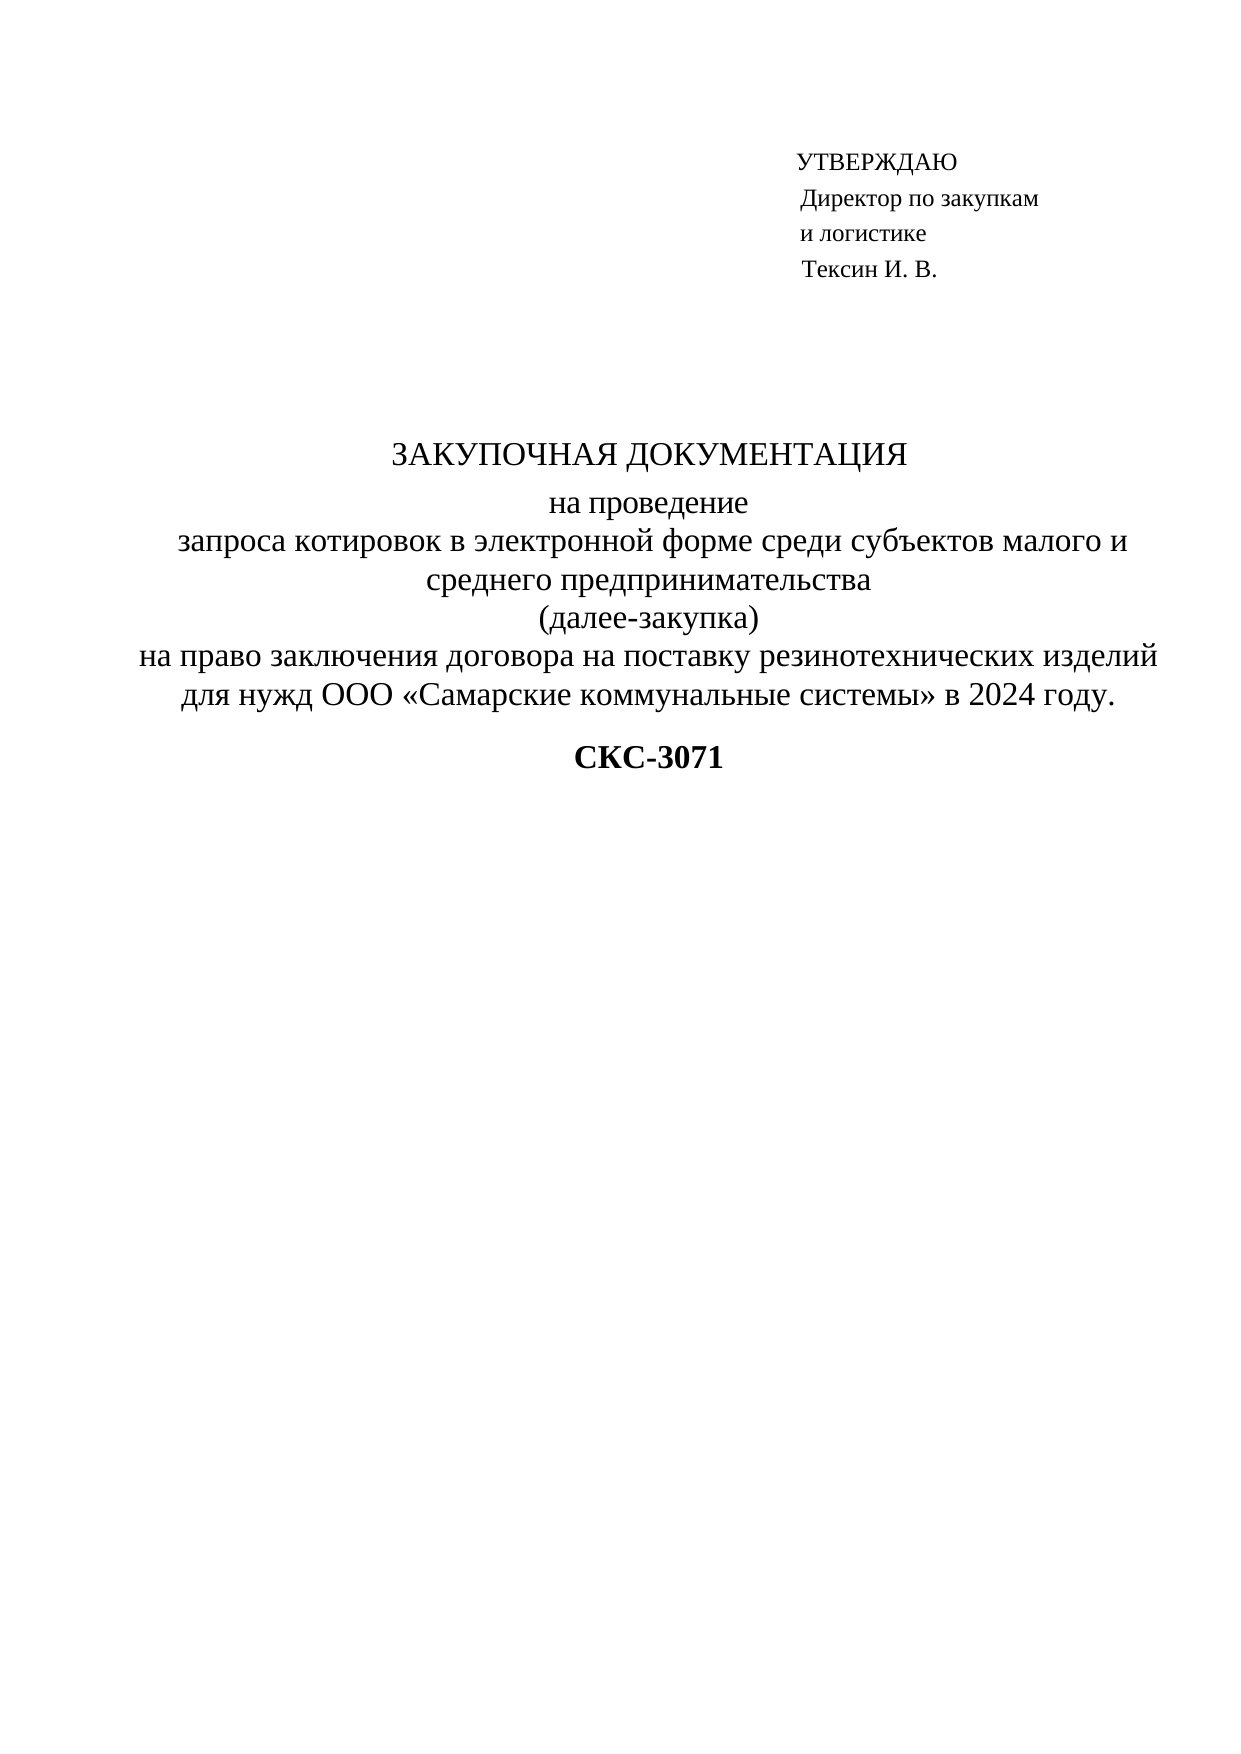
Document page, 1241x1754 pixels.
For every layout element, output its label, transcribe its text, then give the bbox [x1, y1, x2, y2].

text Директор по закупкам [131, 183, 1168, 211]
text Тексин И. В. [131, 254, 1168, 283]
text УТВЕРЖДАЮ [796, 147, 1168, 175]
text на проведение [131, 482, 1166, 520]
text СКС-3071 [131, 737, 1166, 775]
text на право заключения договора на поставку резинотехнических изделий для нужд ООО «Самарские коммунальные системы» в 2024 году. [131, 635, 1166, 712]
text (далее-закупка) [131, 597, 1166, 635]
text запроса котировок в электронной форме среди субъектов малого и среднего предпринимательства [131, 520, 1166, 597]
text ЗАКУПОЧНАЯ ДОКУМЕНТАЦИЯ [131, 434, 1168, 472]
text и логистике [131, 218, 1168, 247]
